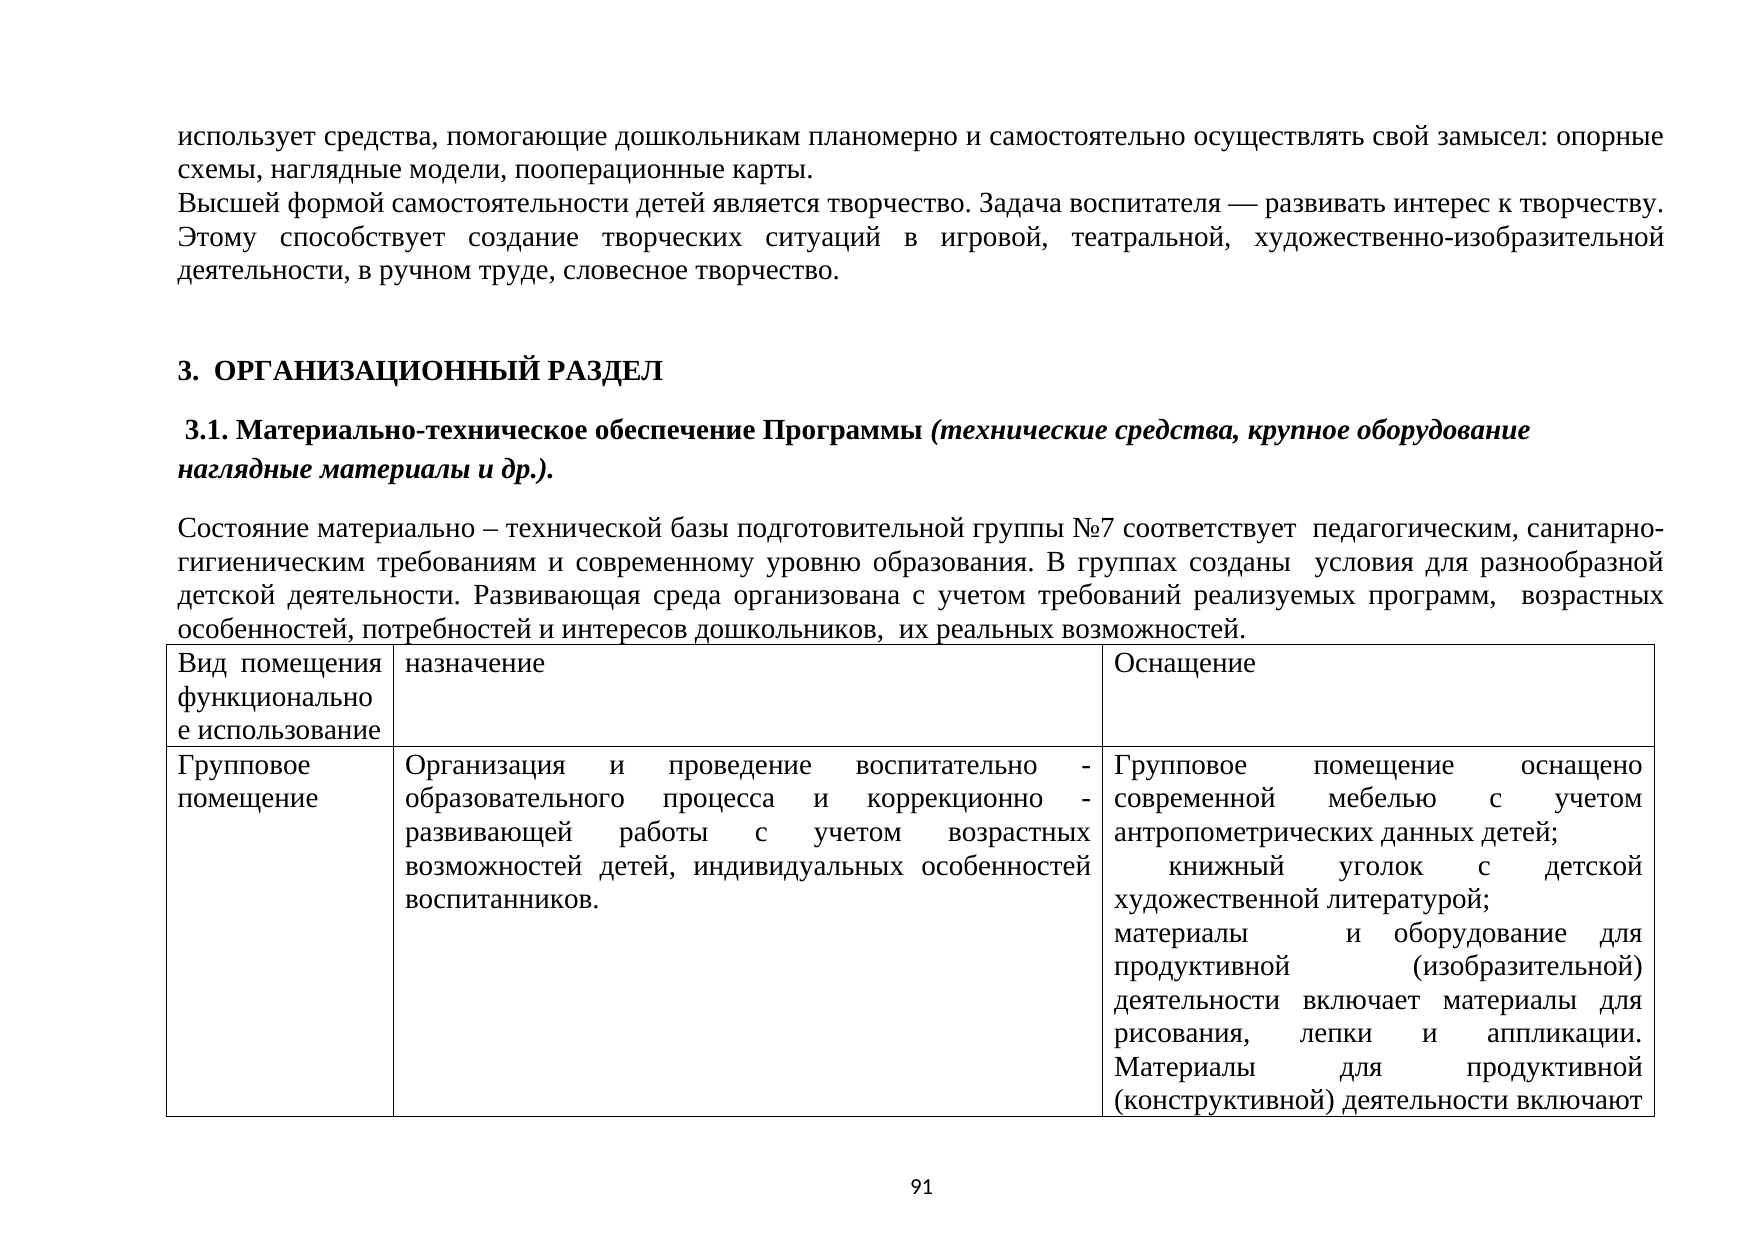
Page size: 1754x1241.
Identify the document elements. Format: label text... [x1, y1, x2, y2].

table_header Вид помещения функциональное использование [167, 645, 393, 746]
text 3.1. Материально-техническое обеспечение Программы (технические средства, крупное оборудование наглядные материалы и др.). [177, 412, 1665, 484]
table_header Оснащение [1103, 645, 1654, 746]
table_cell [1103, 747, 1654, 1116]
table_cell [394, 747, 1102, 1116]
table_header назначение [394, 645, 1102, 746]
table_cell Групповое помещение [167, 747, 393, 1116]
text Высшей формой самостоятельности детей является творчество. Задача воспитателя — развивать интерес к творчеству. Этому способствует создание творческих ситуаций в игровой, театральной, художественно-изобразительной деятельности, в ручном труде, словесное творчество. [177, 185, 1665, 286]
text 3. ОРГАНИЗАЦИОННЫЙ РАЗДЕЛ [177, 353, 1665, 386]
list Состояние материально – технической базы подготовительной группы №7 соответствует педагогическим, санитарно-гигиеническим требованиям и современному уровню образования. В группах созданы условия для разнообразной детской деятельности. Развивающая среда организована с учетом требований реализуемых программ, возрастных особенностей, потребностей и интересов дошкольников, их реальных возможностей. [177, 510, 1665, 644]
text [177, 118, 1665, 185]
